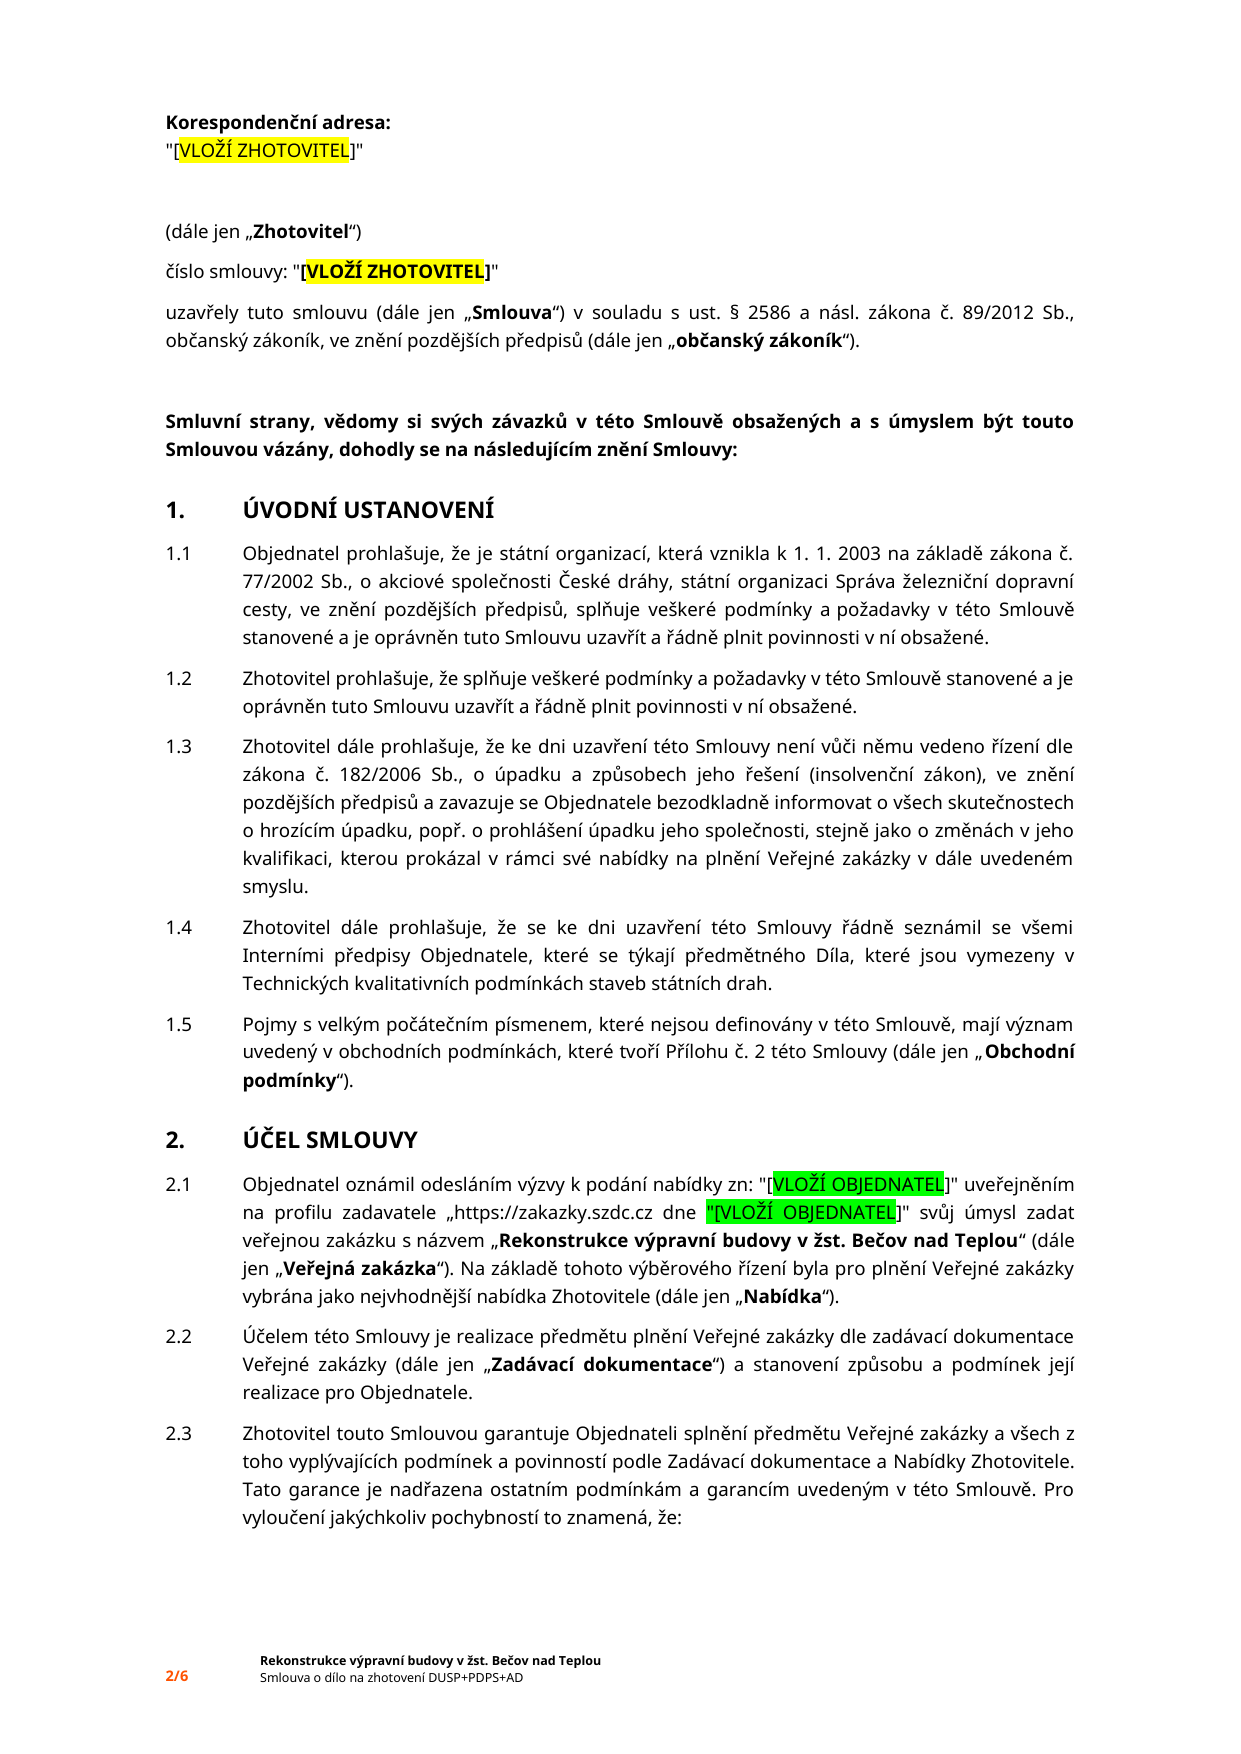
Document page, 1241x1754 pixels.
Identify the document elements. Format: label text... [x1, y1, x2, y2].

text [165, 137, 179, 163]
text Smluvní strany, vědomy si svých závazků v této Smlouvě obsažených a s úmyslem být touto Smlouvou vázány, dohodly se na následujícím znění Smlouvy: [165, 408, 1075, 462]
text Zhotovitel dále prohlašuje, že se ke dni uzavření této Smlouvy řádně seznámil se všemi Interními předpisy Objednatele, které se týkají předmětného Díla, které jsou vymezeny v Technických kvalitativních podmínkách staveb státních drah. [165, 914, 1075, 996]
text (dále jen „Zhotovitel“) [165, 218, 1075, 244]
text Objednatel oznámil odesláním výzvy k podání nabídky zn: "[VLOŽÍ OBJEDNATEL]" uveřejněním na profilu zadavatele „https://zakazky.szdc.cz dne "[VLOŽÍ OBJEDNATEL]" svůj úmysl zadat veřejnou zakázku s názvem „Rekonstrukce výpravní budovy v žst. Bečov nad Teplou“ (dále jen „Veřejná zakázka“). Na základě tohoto výběrového řízení byla pro plnění Veřejné zakázky vybrána jako nejvhodnější nabídka Zhotovitele (dále jen „Nabídka“). [165, 1171, 1075, 1308]
text Korespondenční adresa: [165, 109, 1075, 135]
text Pojmy s velkým počátečním písmenem, které nejsou definovány v této Smlouvě, mají význam uvedený v obchodních podmínkách, které tvoří Přílohu č. 2 této Smlouvy (dále jen „Obchodní podmínky“). [165, 1011, 1075, 1092]
text Zhotovitel prohlašuje, že splňuje veškeré podmínky a požadavky v této Smlouvě stanovené a je oprávněn tuto Smlouvu uzavřít a řádně plnit povinnosti v ní obsažené. [165, 665, 1075, 719]
text Účelem této Smlouvy je realizace předmětu plnění Veřejné zakázky dle zadávací dokumentace Veřejné zakázky (dále jen „Zadávací dokumentace“) a stanovení způsobu a podmínek její realizace pro Objednatele. [165, 1323, 1075, 1405]
text číslo smlouvy: "[VLOŽÍ ZHOTOVITEL]" [165, 259, 306, 284]
text Zhotovitel touto Smlouvou garantuje Objednateli splnění předmětu Veřejné zakázky a všech z toho vyplývajících podmínek a povinností podle Zadávací dokumentace a Nabídky Zhotovitele. Tato garance je nadřazena ostatním podmínkám a garancím uvedeným v této Smlouvě. Pro vyloučení jakýchkoliv pochybností to znamená, že: [165, 1420, 1075, 1530]
text Objednatel prohlašuje, že je státní organizací, která vznikla k 1. 1. 2003 na základě zákona č. 77/2002 Sb., o akciové společnosti České dráhy, státní organizaci Správa železniční dopravní cesty, ve znění pozdějších předpisů, splňuje veškeré podmínky a požadavky v této Smlouvě stanovené a je oprávněn tuto Smlouvu uzavřít a řádně plnit povinnosti v ní obsažené. [165, 541, 1075, 650]
text ÚVODNÍ USTANOVENÍ [165, 494, 1075, 525]
text uzavřely tuto smlouvu (dále jen „Smlouva“) v souladu s ust. § 2586 a násl. zákona č. 89/2012 Sb., občanský zákoník, ve znění pozdějších předpisů (dále jen „občanský zákoník“). [165, 299, 1075, 353]
text Zhotovitel dále prohlašuje, že ke dni uzavření této Smlouvy není vůči němu vedeno řízení dle zákona č. 182/2006 Sb., o úpadku a způsobech jeho řešení (insolvenční zákon), ve znění pozdějších předpisů a zavazuje se Objednatele bezodkladně informovat o všech skutečnostech o hrozícím úpadku, popř. o prohlášení úpadku jeho společnosti, stejně jako o změnách v jeho kvalifikaci, kterou prokázal v rámci své nabídky na plnění Veřejné zakázky v dále uvedeném smyslu. [165, 734, 1075, 899]
text ÚČEL SMLOUVY [165, 1124, 1075, 1155]
text "[VLOŽÍ ZHOTOVITEL]" [349, 137, 1075, 163]
text číslo smlouvy: "[VLOŽÍ ZHOTOVITEL]" [484, 259, 1075, 284]
